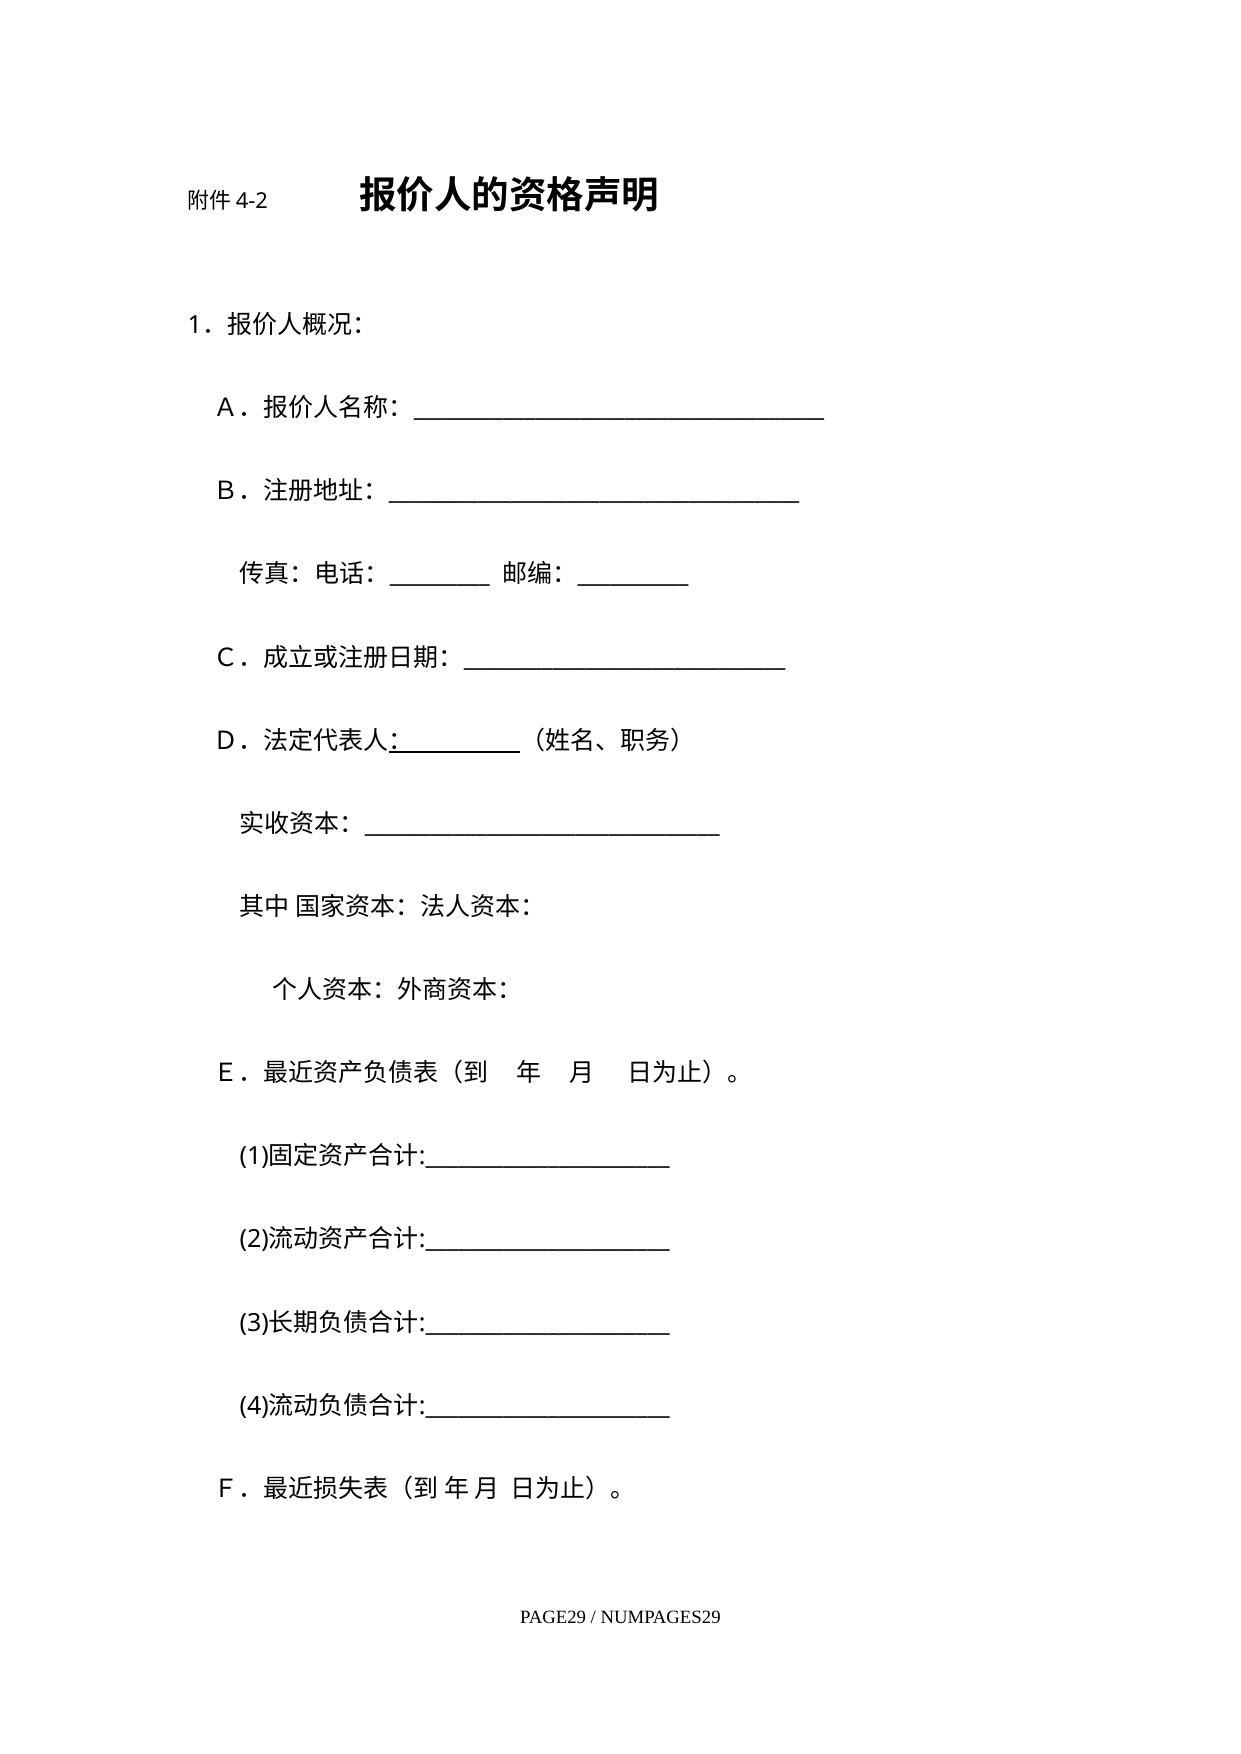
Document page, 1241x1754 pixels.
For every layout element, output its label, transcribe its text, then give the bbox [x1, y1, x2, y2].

text 1．报价人概况： [187, 290, 1053, 355]
text (3)长期负债合计:______________________ [187, 1288, 1053, 1353]
text 传真：电话：_________ 邮编：__________ [187, 539, 1053, 604]
text 附件4-2 报价人的资格声明 [187, 160, 1053, 225]
text Ｅ．最近资产负债表（到 年 月 日为止）。 [187, 1038, 1053, 1103]
text 实收资本：________________________________ [187, 789, 1053, 854]
text Ｄ．法定代表人： （姓名、职务） [187, 706, 1053, 771]
text Ｂ．注册地址：_____________________________________ [187, 456, 1053, 521]
text 其中 国家资本：法人资本： [187, 872, 1053, 937]
text (4)流动负债合计:______________________ [187, 1371, 1053, 1436]
text Ｃ．成立或注册日期：_____________________________ [187, 623, 1053, 688]
text 个人资本：外商资本： [187, 955, 1053, 1020]
text Ｆ．最近损失表（到 年 月 日为止）。 [187, 1454, 1053, 1519]
text (2)流动资产合计:______________________ [187, 1204, 1053, 1269]
text Ａ．报价人名称：_____________________________________ [187, 373, 1053, 438]
text (1)固定资产合计:______________________ [187, 1121, 1053, 1186]
